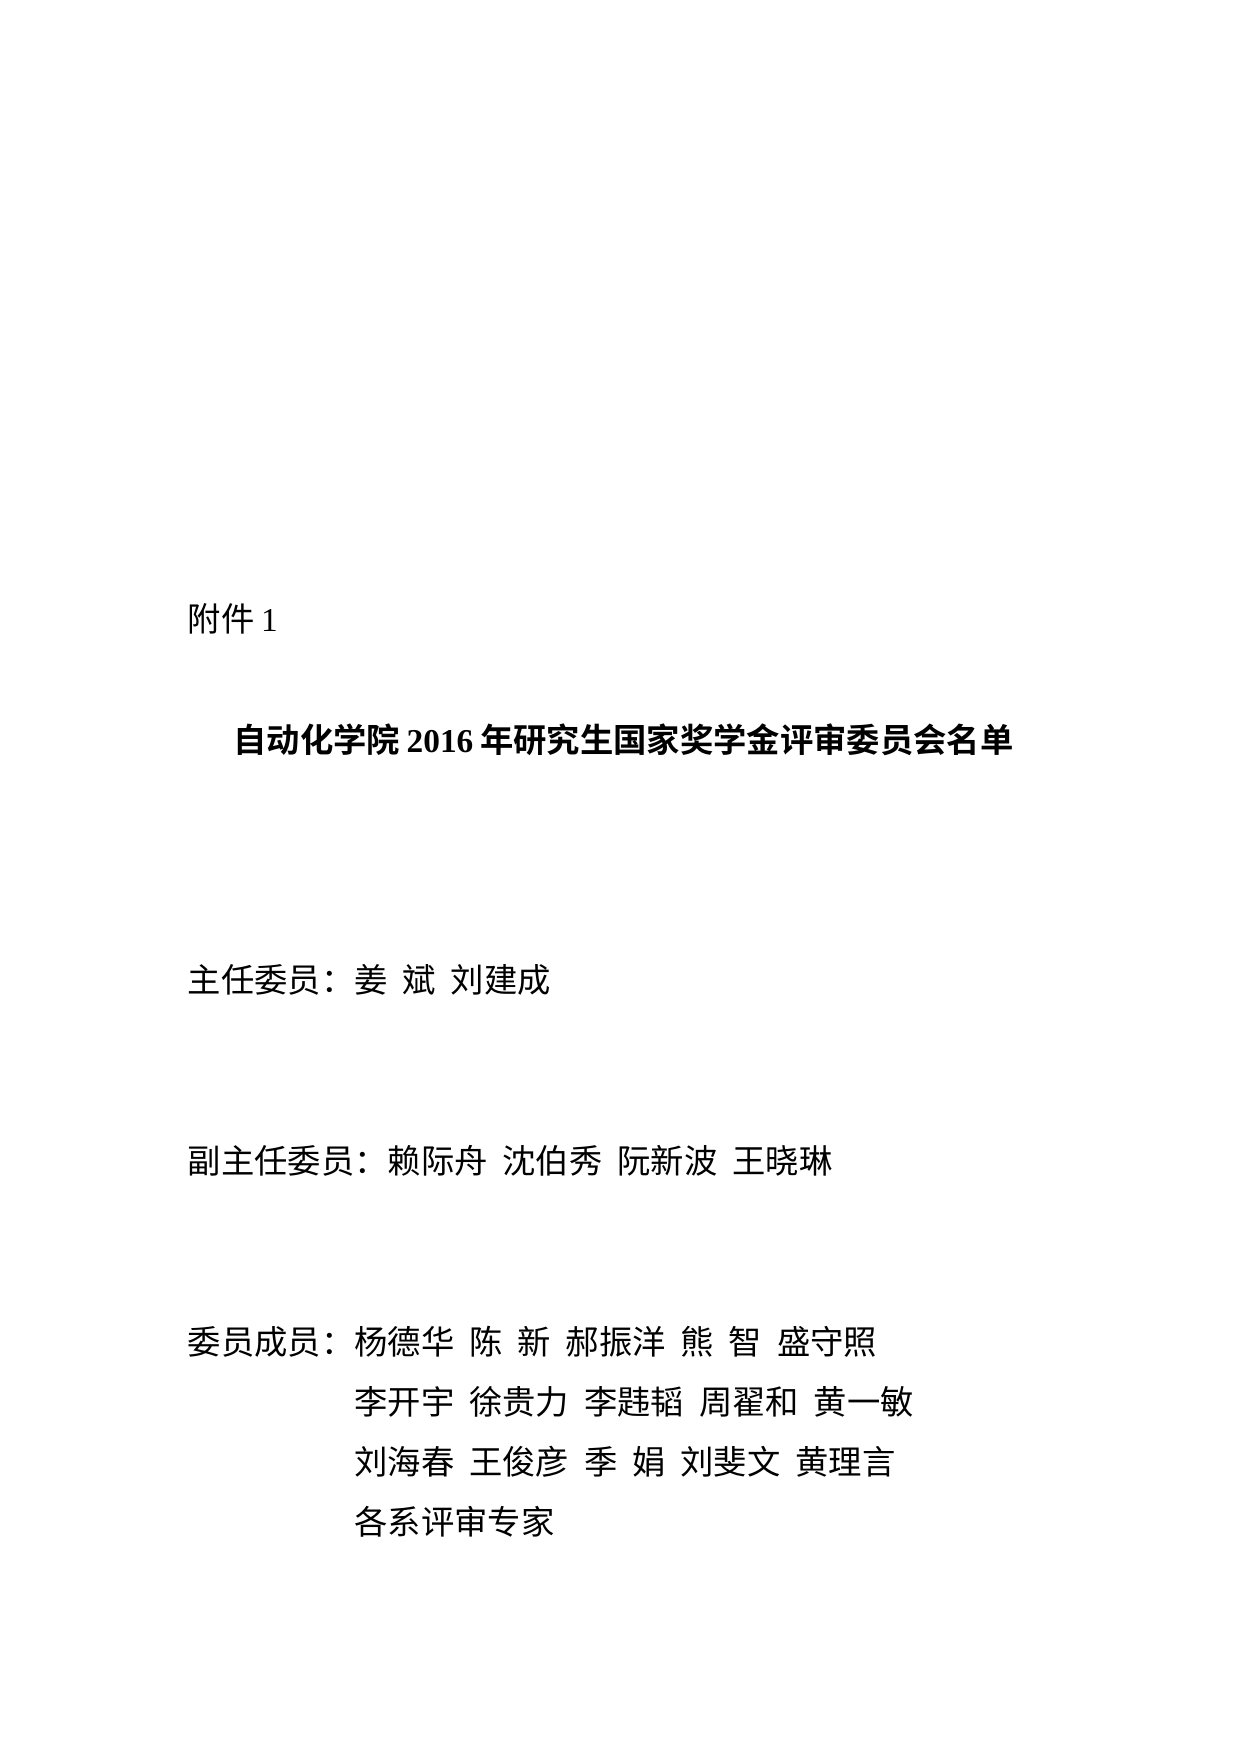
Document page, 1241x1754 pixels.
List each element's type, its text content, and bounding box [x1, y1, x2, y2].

text 附件1 [187, 583, 969, 644]
text 副主任委员：赖际舟 沈伯秀 阮新波 王晓琳 [187, 1125, 969, 1186]
text 自动化学院2016年研究生国家奖学金评审委员会名单 [187, 704, 1059, 764]
text 主任委员：姜 斌 刘建成 [187, 945, 969, 1005]
text 李开宇 徐贵力 李韪韬 周翟和 黄一敏 [354, 1366, 1029, 1426]
text 刘海春 王俊彦 季 娟 刘斐文 黄理言 [354, 1426, 1029, 1487]
text 委员成员：杨德华 陈 新 郝振洋 熊 智 盛守照 [187, 1306, 1029, 1366]
text 各系评审专家 [354, 1487, 1029, 1547]
